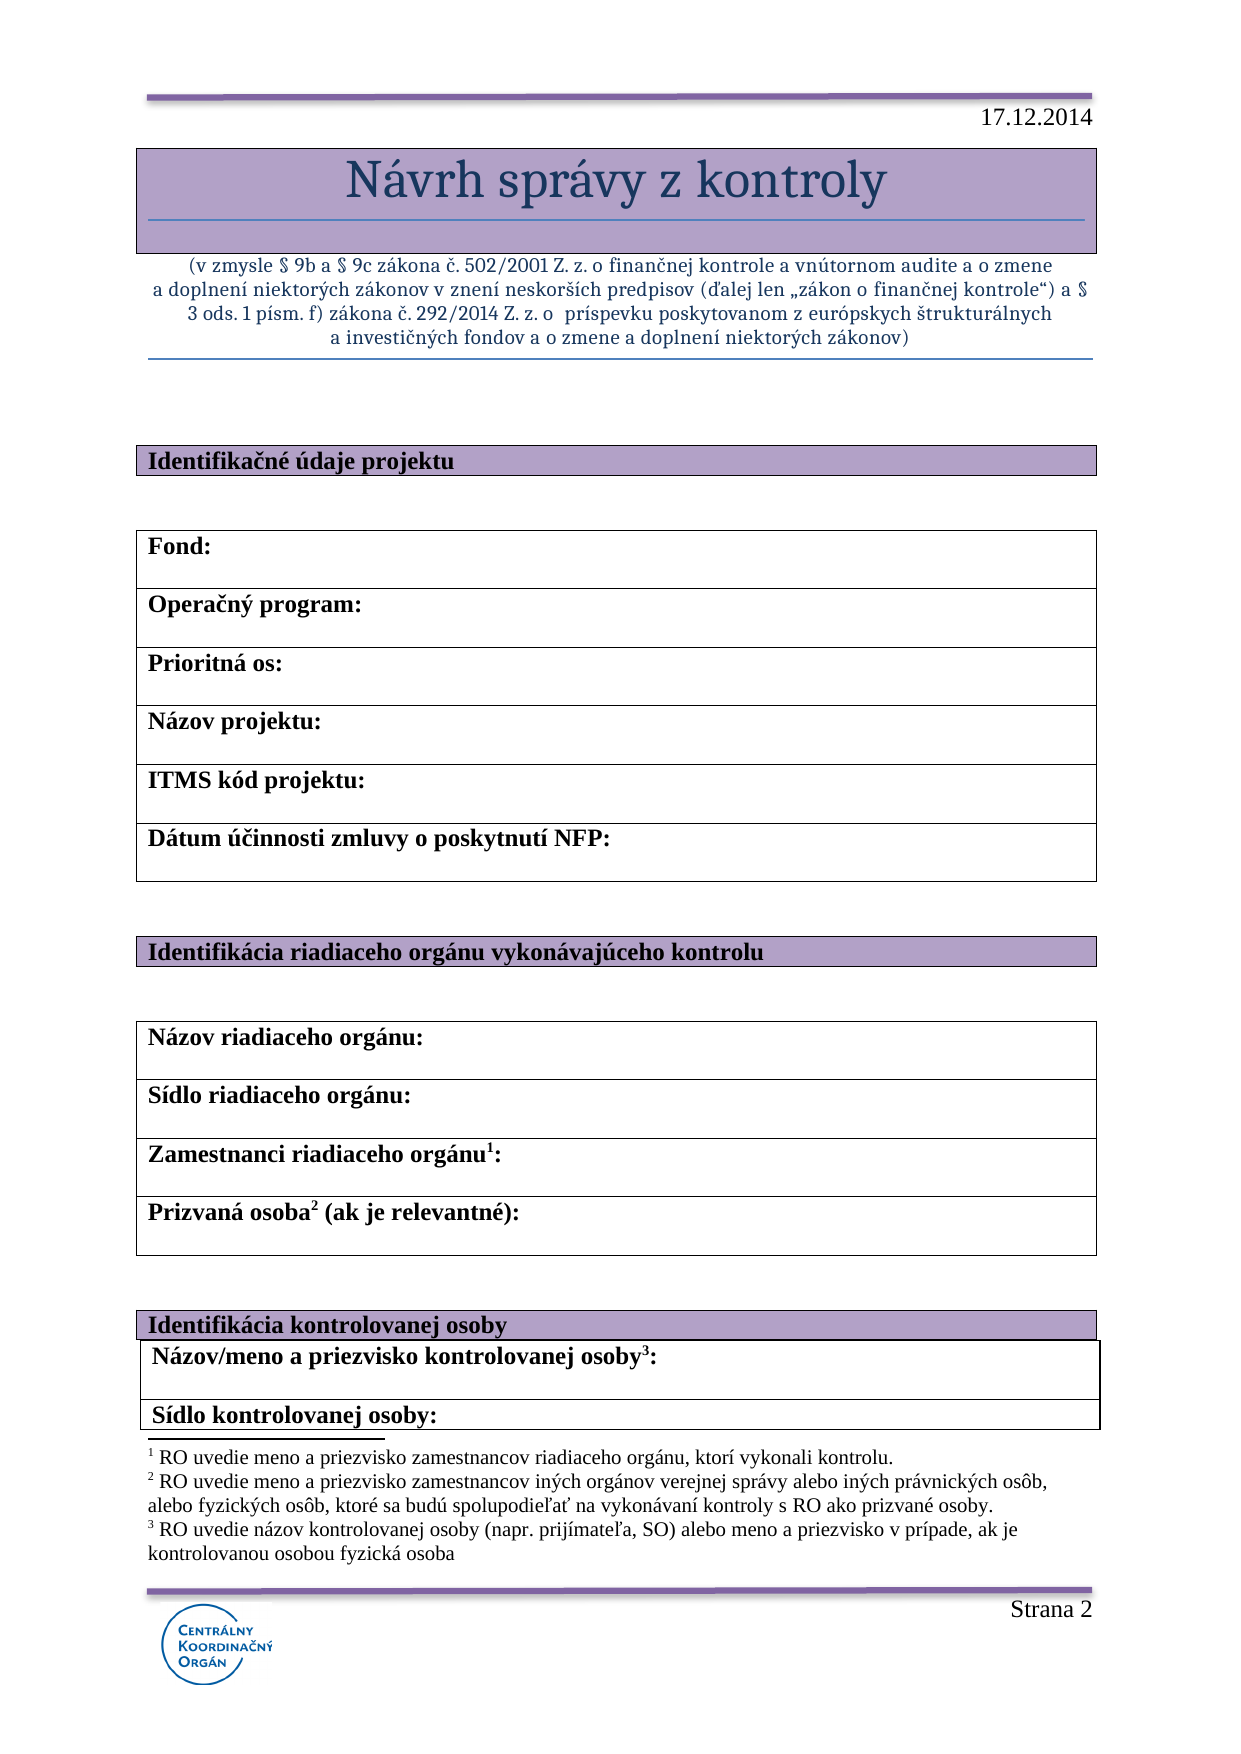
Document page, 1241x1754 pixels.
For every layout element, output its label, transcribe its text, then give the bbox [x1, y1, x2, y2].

table_cell Dátum účinnosti zmluvy o poskytnutí NFP: [137, 824, 1096, 881]
table_cell Operačný program: [137, 589, 1096, 647]
table_header Návrh správy z kontroly [137, 149, 1096, 253]
table_cell Prioritná os: [137, 648, 1096, 705]
table_cell Sídlo riadiaceho orgánu: [137, 1080, 1096, 1138]
table_cell Prizvaná osoba (ak je relevantné): [137, 1197, 1096, 1255]
title (v zmysle § 9b a § 9c zákona č. 502/2001 Z. z. o finančnej kontrole a vnútornom audite a o zmene a doplnení niektorých zákonov v znení neskorších predpisov (ďalej len „zákon o finančnej kontrole“) a § 3 ods. 1 písm. f) zákona č. 292/2014 Z. z. o príspevku poskytovanom z európskych štrukturálnych a investičných fondov a o zmene a doplnení niektorých zákonov) [148, 254, 1093, 358]
table_cell Zamestnanci riadiaceho orgánu: [137, 1139, 1096, 1196]
table_header Názov/meno a priezvisko kontrolovanej osoby: [141, 1341, 1099, 1399]
table_cell ITMS kód projektu: [137, 765, 1096, 822]
table_header Identifikácia kontrolovanej osoby [137, 1311, 1096, 1339]
table_header Názov riadiaceho orgánu: [137, 1022, 1096, 1079]
table_header Identifikačné údaje projektu [137, 446, 1096, 475]
picture [159, 1602, 272, 1684]
table_cell Názov projektu: [137, 706, 1096, 764]
table_cell Sídlo kontrolovanej osoby: [141, 1400, 1099, 1429]
table_header Identifikácia riadiaceho orgánu vykonávajúceho kontrolu [137, 937, 1096, 966]
table_header Fond: [137, 531, 1096, 588]
